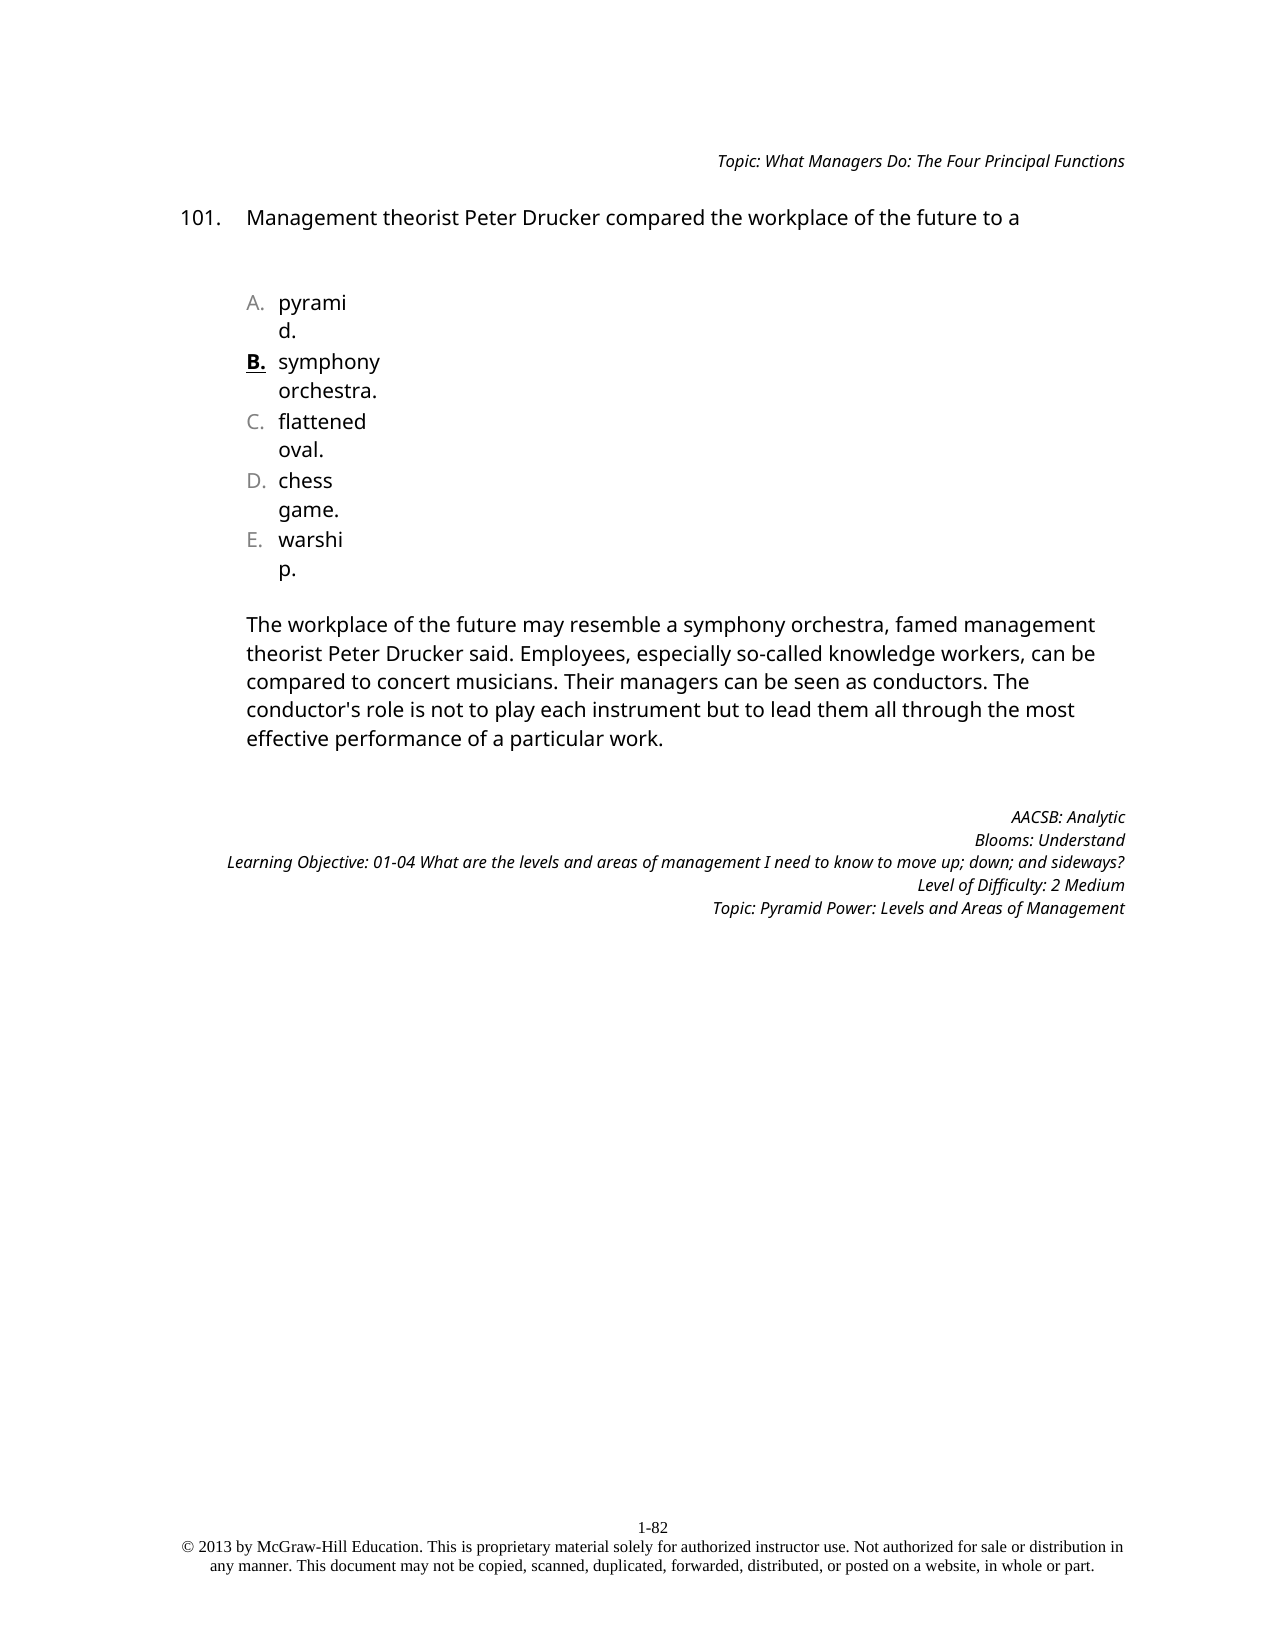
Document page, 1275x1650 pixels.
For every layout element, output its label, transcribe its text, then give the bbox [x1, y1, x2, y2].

table_header Management theorist Peter Drucker compared the workplace of the future to a The workplace of the future may resemble a symphony orchestra, famed management theorist Peter Drucker said. Employees, especially so-called knowledge workers, can be compared to concert musicians. Their managers can be seen as conductors. The conductor's role is not to play each instrument but to lead them all through the most effective performance of a particular work. [246, 203, 1125, 780]
table_header AACSB: Analytic Blooms: Understand Learning Objective: 01-04 What are the levels and areas of management I need to know to move up; down; and sideways? Level of Difficulty: 2 Medium Topic: Pyramid Power: Levels and Areas of Management [180, 806, 1125, 947]
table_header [180, 150, 1125, 201]
table_header 101. [180, 203, 246, 780]
